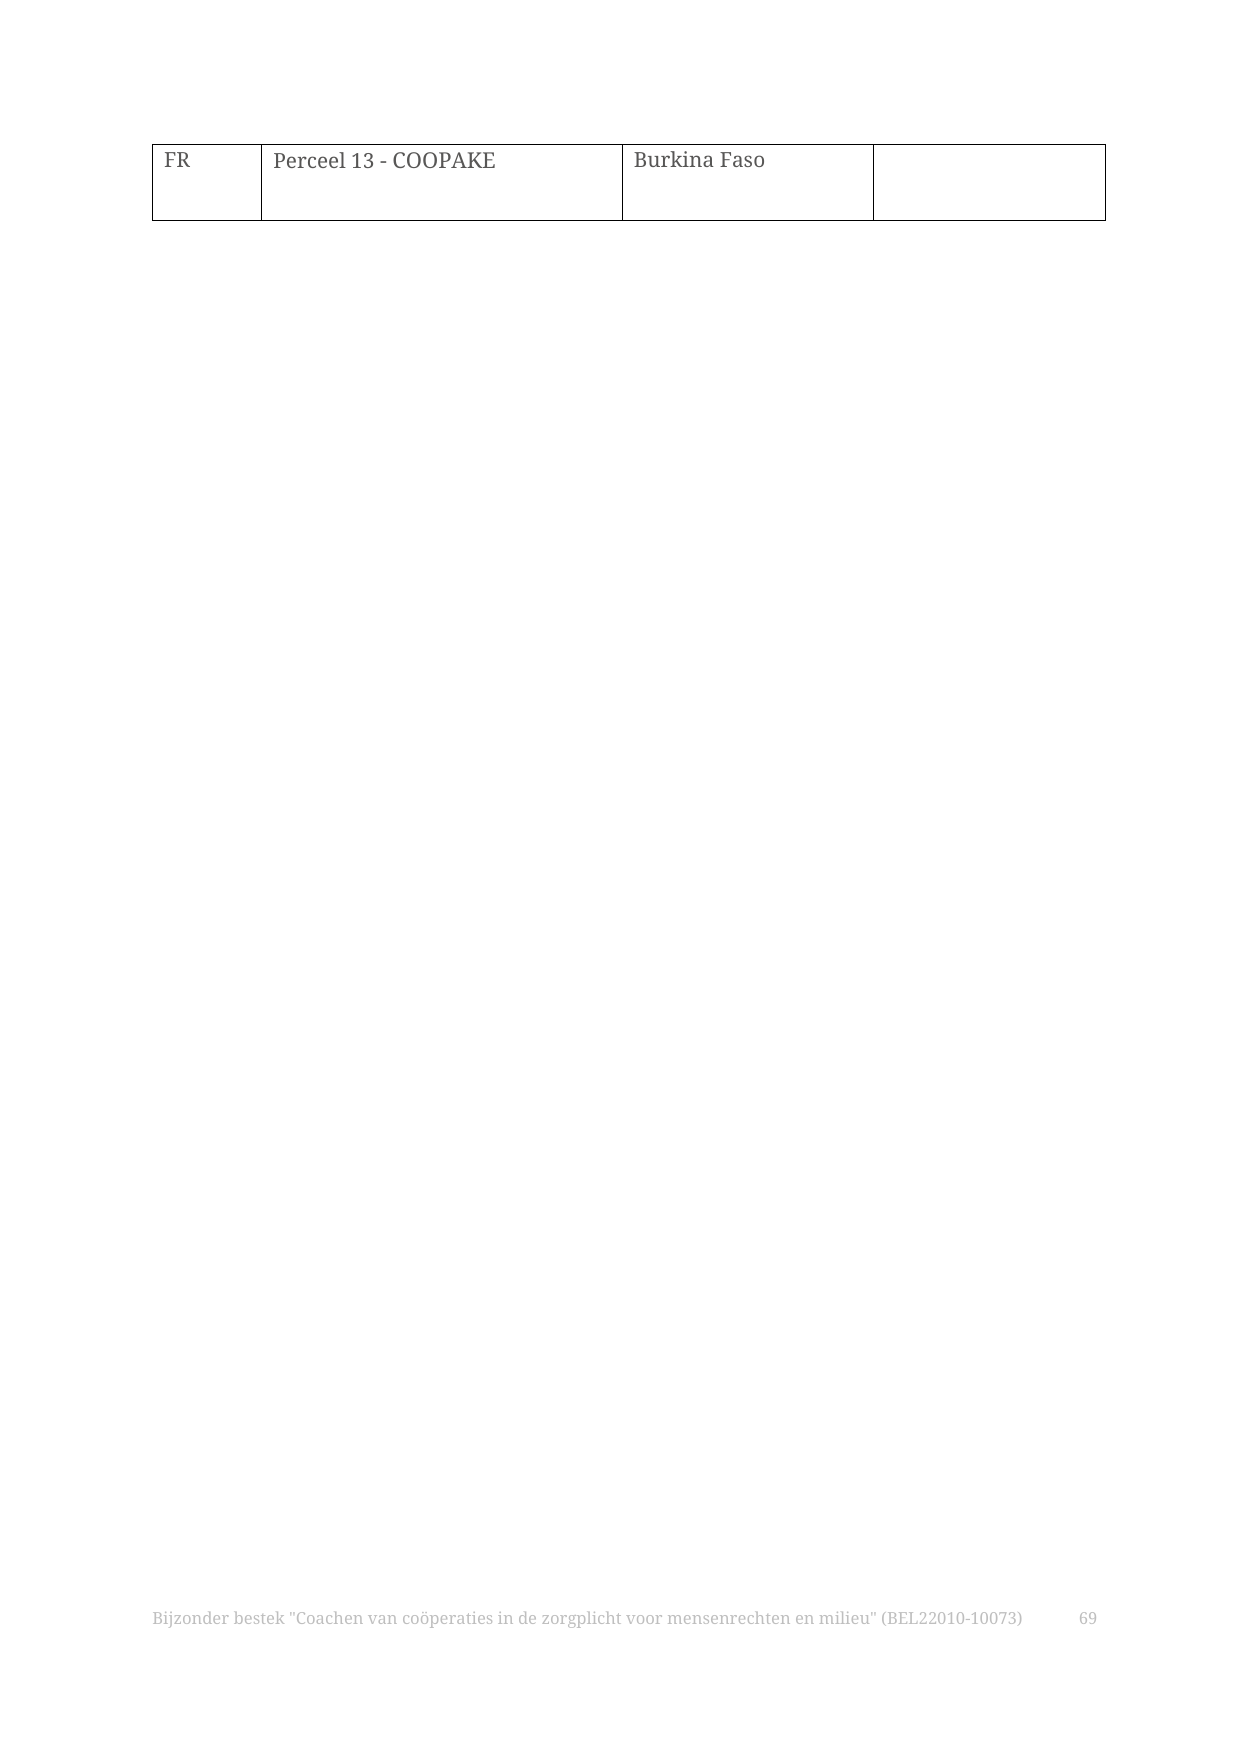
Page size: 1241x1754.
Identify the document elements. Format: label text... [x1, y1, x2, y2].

table_cell Burkina Faso [623, 145, 873, 220]
table_cell FR [153, 145, 261, 220]
table_cell Perceel 13 - COOPAKE [262, 145, 622, 220]
table_cell [874, 145, 1105, 220]
